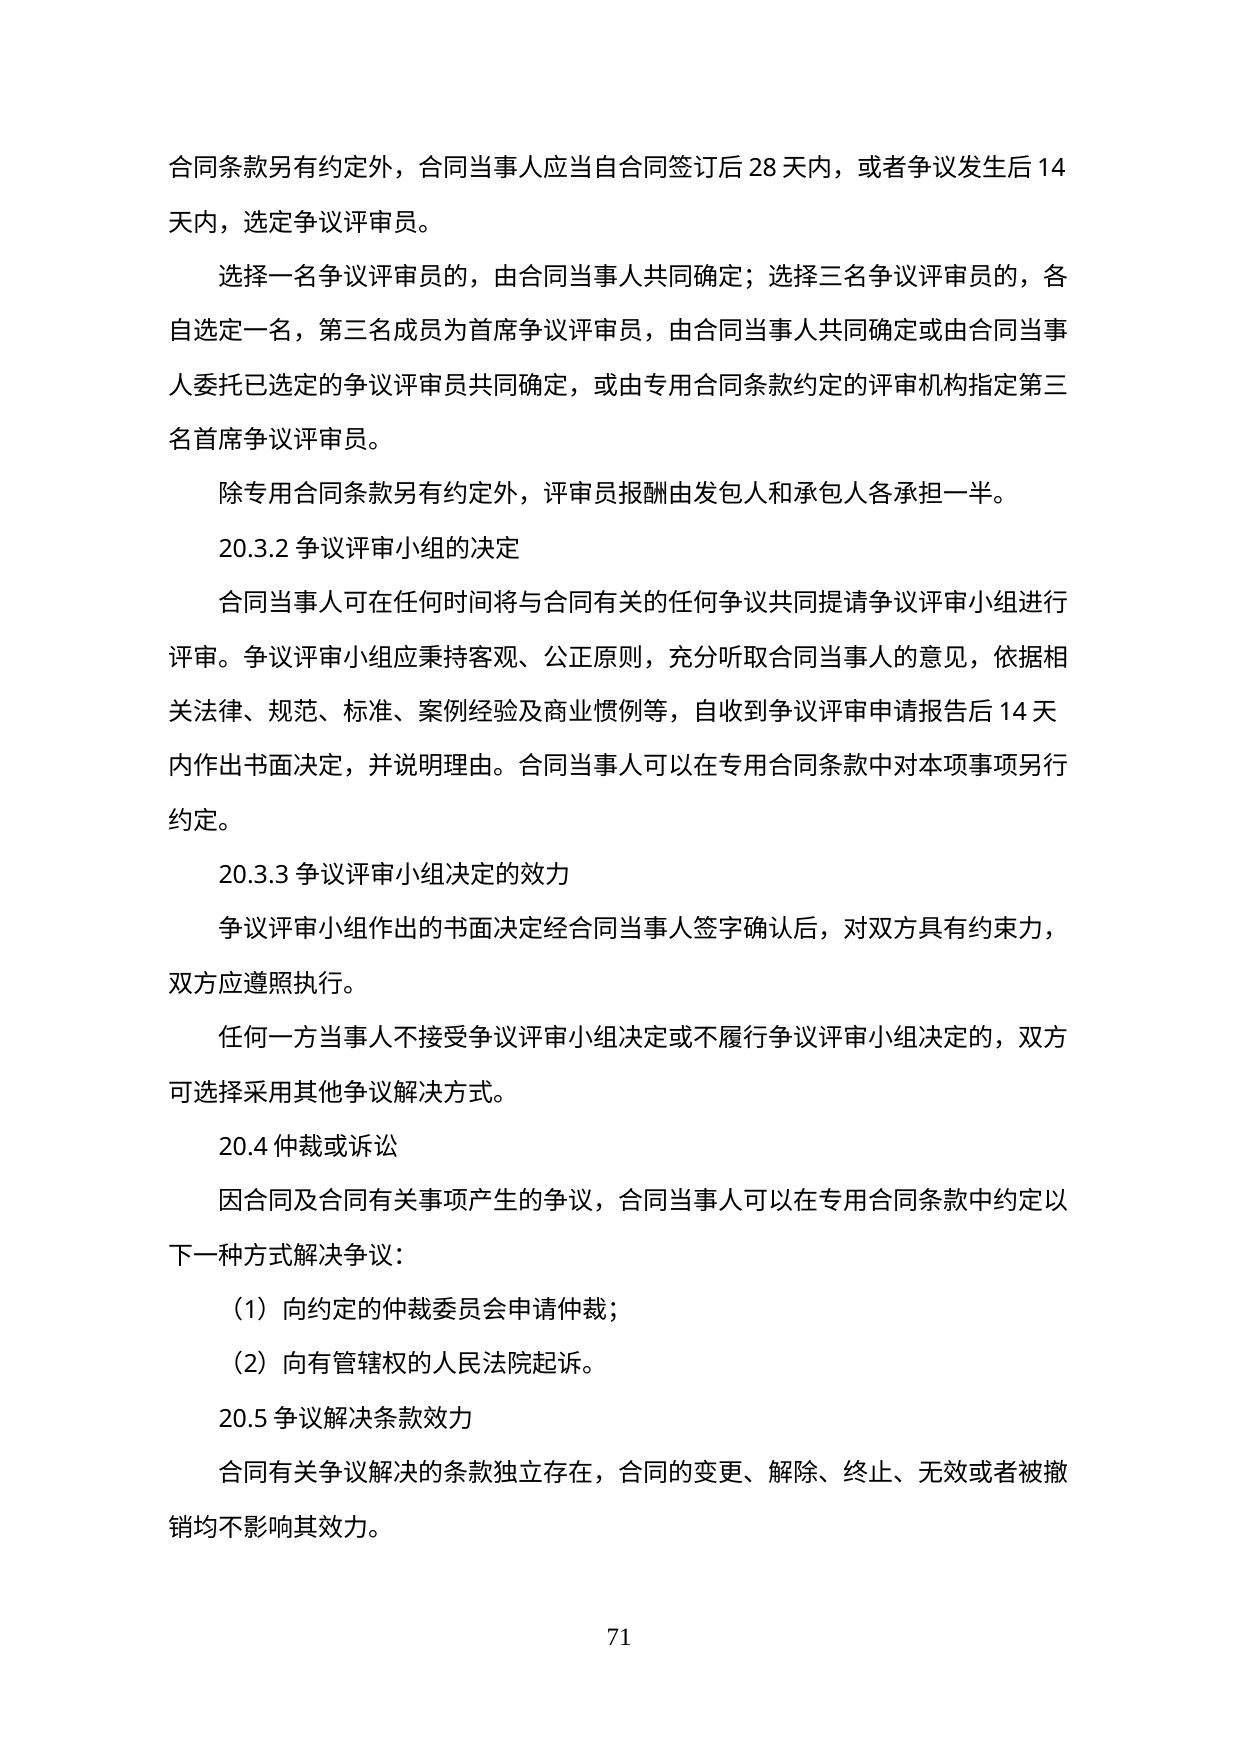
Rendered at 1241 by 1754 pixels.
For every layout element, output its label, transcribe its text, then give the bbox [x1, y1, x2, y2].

text 20.4仲裁或诉讼 [168, 1126, 1069, 1163]
text 除专用合同条款另有约定外，评审员报酬由发包人和承包人各承担一半。 [168, 474, 1069, 510]
text （1）向约定的仲裁委员会申请仲裁； [168, 1289, 1069, 1326]
text 合同有关争议解决的条款独立存在，合同的变更、解除、终止、无效或者被撤销均不影响其效力。 [168, 1453, 1069, 1543]
text 20.5争议解决条款效力 [168, 1398, 1069, 1434]
text 选择一名争议评审员的，由合同当事人共同确定；选择三名争议评审员的，各自选定一名，第三名成员为首席争议评审员，由合同当事人共同确定或由合同当事人委托已选定的争议评审员共同确定，或由专用合同条款约定的评审机构指定第三名首席争议评审员。 [168, 256, 1069, 456]
text （2）向有管辖权的人民法院起诉。 [168, 1344, 1069, 1380]
text 因合同及合同有关事项产生的争议，合同当事人可以在专用合同条款中约定以下一种方式解决争议： [168, 1181, 1069, 1271]
text 争议评审小组作出的书面决定经合同当事人签字确认后，对双方具有约束力，双方应遵照执行。 [168, 909, 1069, 999]
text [168, 148, 1069, 238]
text 任何一方当事人不接受争议评审小组决定或不履行争议评审小组决定的，双方可选择采用其他争议解决方式。 [168, 1018, 1069, 1108]
text 合同当事人可在任何时间将与合同有关的任何争议共同提请争议评审小组进行评审。争议评审小组应秉持客观、公正原则，充分听取合同当事人的意见，依据相关法律、规范、标准、案例经验及商业惯例等，自收到争议评审申请报告后14天内作出书面决定，并说明理由。合同当事人可以在专用合同条款中对本项事项另行约定。 [168, 583, 1069, 836]
text 20.3.2 争议评审小组的决定 [168, 528, 1069, 564]
text 20.3.3 争议评审小组决定的效力 [168, 854, 1069, 891]
